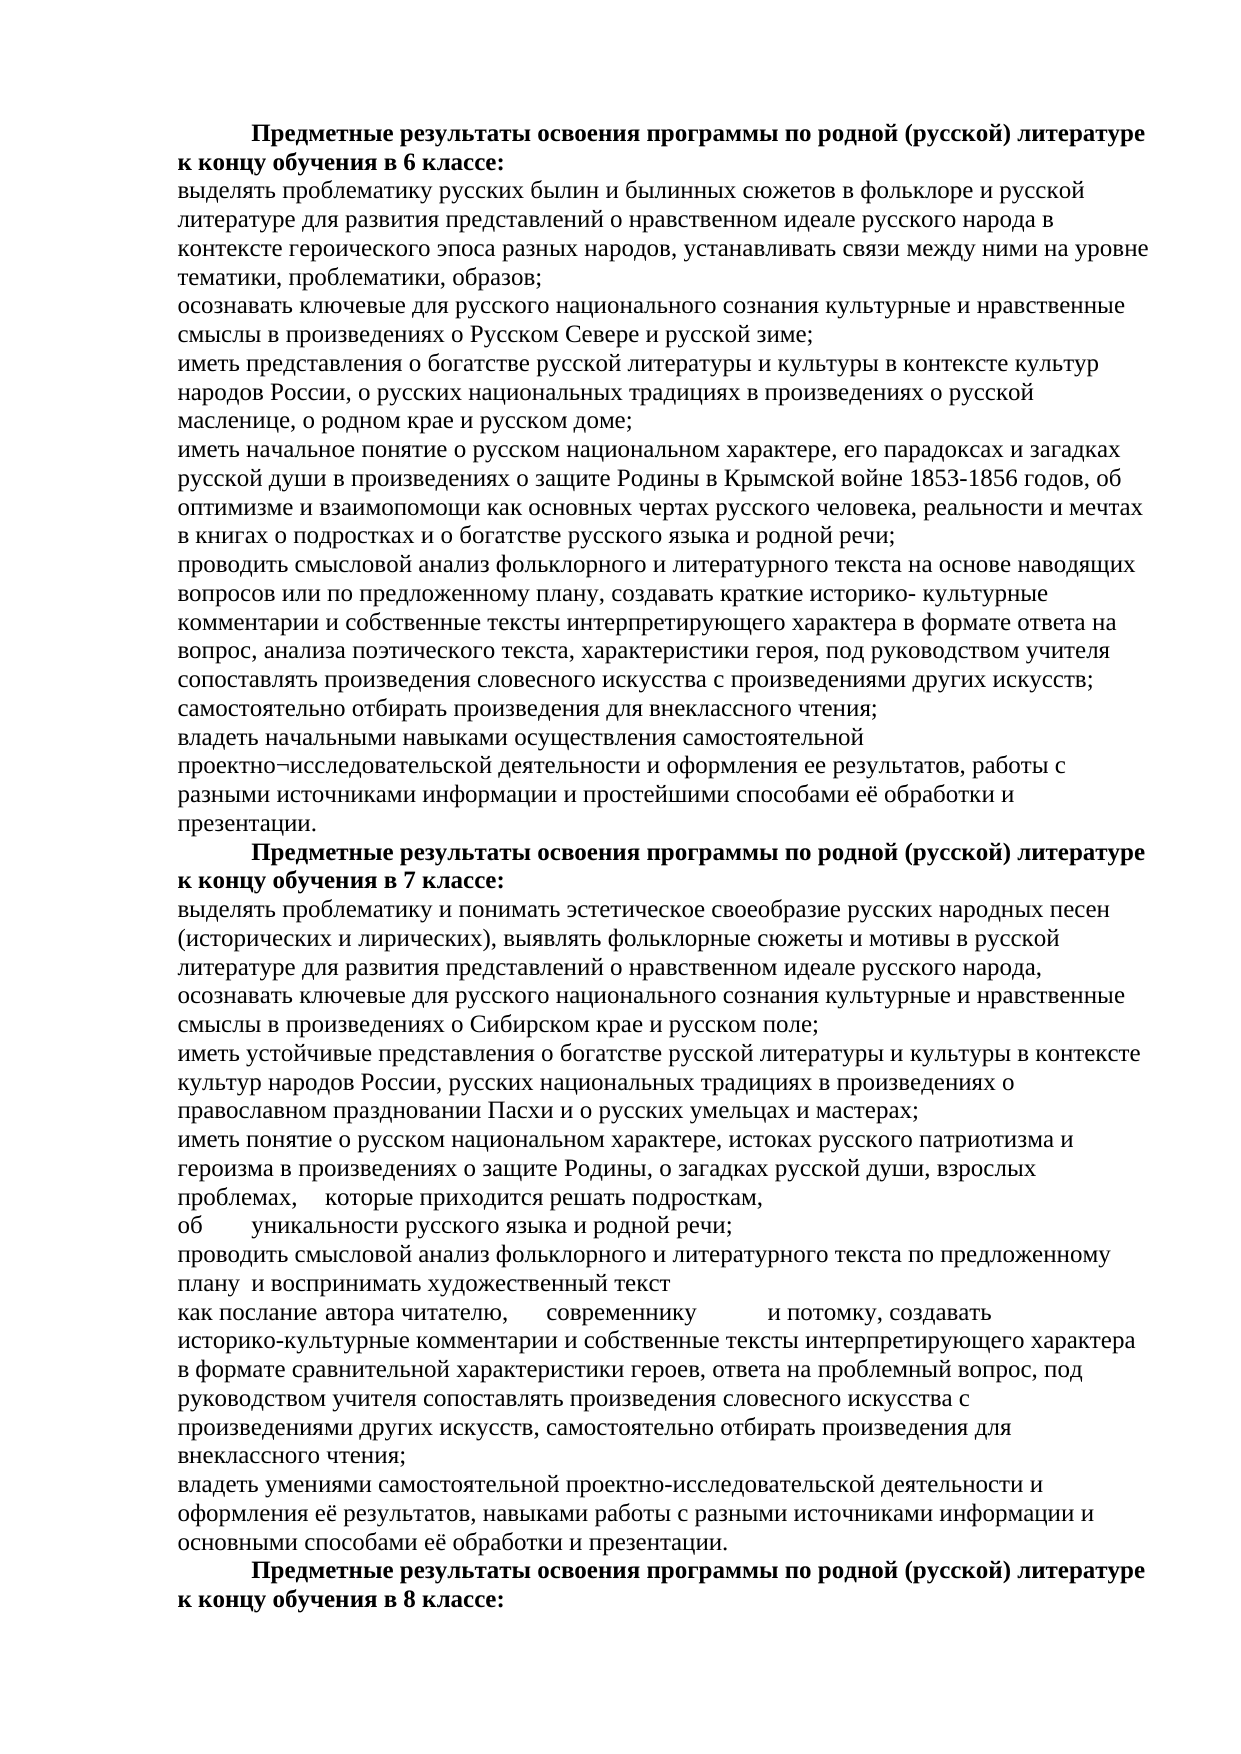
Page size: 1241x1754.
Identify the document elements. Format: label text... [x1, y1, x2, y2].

text иметь устойчивые представления о богатстве русской литературы и культуры в контексте культур народов России, русских национальных традициях в произведениях о православном праздновании Пасхи и о русских умельцах и мастерах; [177, 1038, 1152, 1124]
text иметь понятие о русском национальном характере, истоках русского патриотизма и героизма в произведениях о защите Родины, о загадках русской души, взрослых проблемах, которые приходится решать подросткам, [177, 1124, 1152, 1211]
text проводить смысловой анализ фольклорного и литературного текста по предложенному плану и воспринимать художественный текст [177, 1239, 1152, 1297]
text как послание автора читателю, современнику и потомку, создавать [177, 1297, 1152, 1326]
text об уникальности русского языка и родной речи; [177, 1211, 1152, 1239]
text выделять проблематику русских былин и былинных сюжетов в фольклоре и русской литературе для развития представлений о нравственном идеале русского народа в контексте героического эпоса разных народов, устанавливать связи между ними на уровне тематики, проблематики, образов; [177, 176, 1152, 291]
text Предметные результаты освоения программы по родной (русской) литературе к концу обучения в 7 классе: [177, 837, 1152, 894]
text иметь начальное понятие о русском национальном характере, его парадоксах и загадках русской души в произведениях о защите Родины в Крымской войне 1853-1856 годов, об оптимизме и взаимопомощи как основных чертах русского человека, реальности и мечтах в книгах о подростках и о богатстве русского языка и родной речи; [177, 434, 1152, 549]
text иметь представления о богатстве русской литературы и культуры в контексте культур народов России, о русских национальных традициях в произведениях о русской масленице, о родном крае и русском доме; [177, 348, 1152, 434]
text проводить смысловой анализ фольклорного и литературного текста на основе наводящих вопросов или по предложенному плану, создавать краткие историко- культурные комментарии и собственные тексты интерпретирующего характера в формате ответа на вопрос, анализа поэтического текста, характеристики героя, под руководством учителя сопоставлять произведения словесного искусства с произведениями других искусств; самостоятельно отбирать произведения для внеклассного чтения; [177, 549, 1152, 722]
text выделять проблематику и понимать эстетическое своеобразие русских народных песен (исторических и лирических), выявлять фольклорные сюжеты и мотивы в русской литературе для развития представлений о нравственном идеале русского народа, осознавать ключевые для русского национального сознания культурные и нравственные смыслы в произведениях о Сибирском крае и русском поле; [177, 894, 1152, 1038]
text Предметные результаты освоения программы по родной (русской) литературе к концу обучения в 8 классе: [177, 1556, 1152, 1613]
text владеть начальными навыками осуществления самостоятельной проектно¬исследовательской деятельности и оформления ее результатов, работы с разными источниками информации и простейшими способами её обработки и презентации. [177, 722, 1152, 837]
text осознавать ключевые для русского национального сознания культурные и нравственные смыслы в произведениях о Русском Севере и русской зиме; [177, 291, 1152, 348]
text владеть умениями самостоятельной проектно-исследовательской деятельности и оформления её результатов, навыками работы с разными источниками информации и основными способами её обработки и презентации. [177, 1469, 1152, 1556]
text историко-культурные комментарии и собственные тексты интерпретирующего характера в формате сравнительной характеристики героев, ответа на проблемный вопрос, под руководством учителя сопоставлять произведения словесного искусства с произведениями других искусств, самостоятельно отбирать произведения для внеклассного чтения; [177, 1326, 1152, 1469]
text Предметные результаты освоения программы по родной (русской) литературе к концу обучения в 6 классе: [177, 118, 1152, 176]
